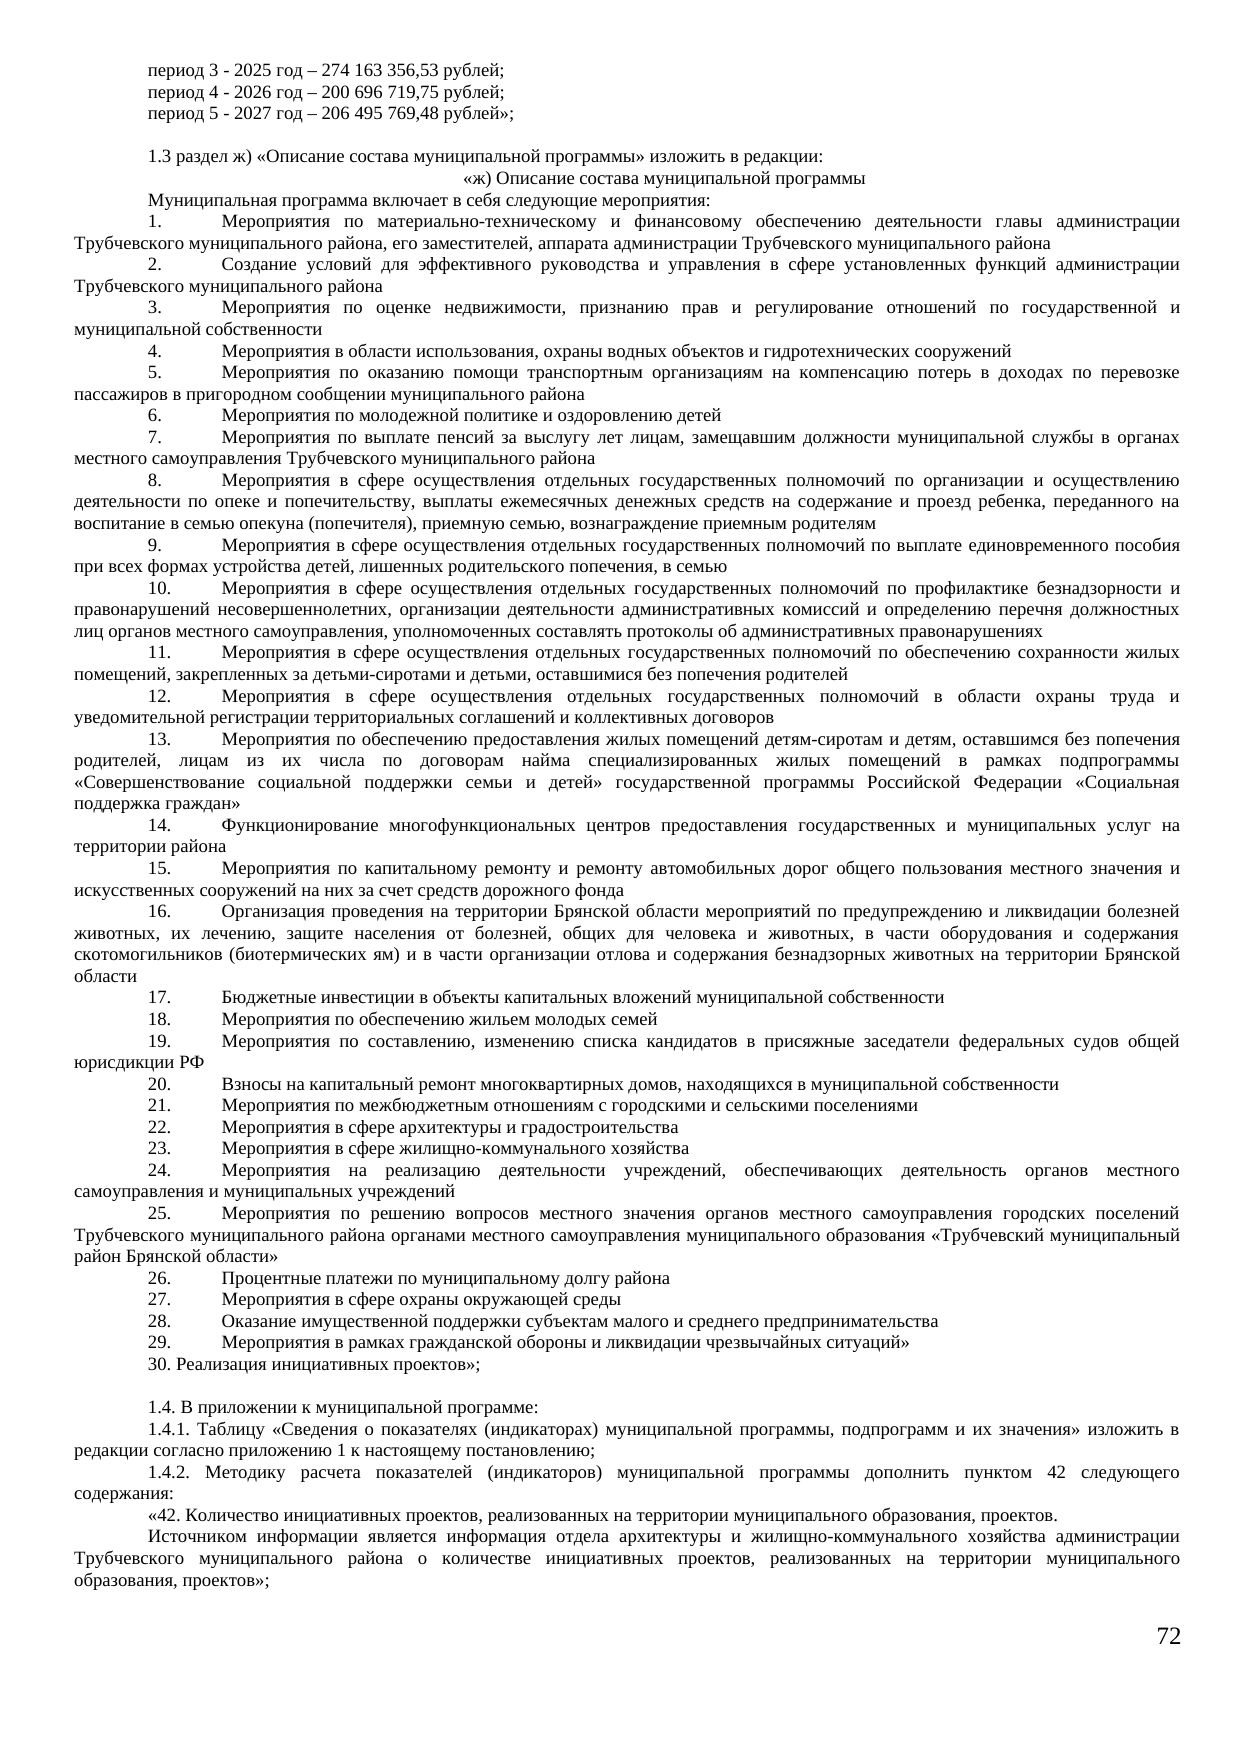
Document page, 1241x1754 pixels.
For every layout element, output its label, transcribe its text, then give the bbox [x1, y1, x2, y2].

text период 4 - 2026 год – 200 696 719,75 рублей; [74, 81, 1181, 102]
text 3. Мероприятия по оценке недвижимости, признанию прав и регулирование отношений по государственной и муниципальной собственности [74, 296, 1181, 339]
text «ж) Описание состава муниципальной программы [74, 167, 1181, 188]
text 1. Мероприятия по материально-техническому и финансовому обеспечению деятельности главы администрации Трубчевского муниципального района, его заместителей, аппарата администрации Трубчевского муниципального района [74, 210, 1181, 253]
text 1.3 раздел ж) «Описание состава муниципальной программы» изложить в редакции: [74, 145, 1181, 167]
text 29. Мероприятия в рамках гражданской обороны и ликвидации чрезвычайных ситуаций» [74, 1331, 1181, 1353]
text 20. Взносы на капитальный ремонт многоквартирных домов, находящихся в муниципальной собственности [74, 1073, 1181, 1094]
text 27. Мероприятия в сфере охраны окружающей среды [74, 1288, 1181, 1310]
text 8. Мероприятия в сфере осуществления отдельных государственных полномочий по организации и осуществлению деятельности по опеке и попечительству, выплаты ежемесячных денежных средств на содержание и проезд ребенка, переданного на воспитание в семью опекуна (попечителя), приемную семью, вознаграждение приемным родителям [74, 469, 1181, 533]
text 23. Мероприятия в сфере жилищно-коммунального хозяйства [74, 1137, 1181, 1159]
text Муниципальная программа включает в себя следующие мероприятия: [74, 188, 1181, 210]
text 1.4.1. Таблицу «Сведения о показателях (индикаторах) муниципальной программы, подпрограмм и их значения» изложить в редакции согласно приложению 1 к настоящему постановлению; [74, 1418, 1181, 1461]
text 2. Создание условий для эффективного руководства и управления в сфере установленных функций администрации Трубчевского муниципального района [74, 253, 1181, 296]
text 4. Мероприятия в области использования, охраны водных объектов и гидротехнических сооружений [74, 339, 1181, 361]
text 10. Мероприятия в сфере осуществления отдельных государственных полномочий по профилактике безнадзорности и правонарушений несовершеннолетних, организации деятельности административных комиссий и определению перечня должностных лиц органов местного самоуправления, уполномоченных составлять протоколы об административных правонарушениях [74, 577, 1181, 641]
text 9. Мероприятия в сфере осуществления отдельных государственных полномочий по выплате единовременного пособия при всех формах устройства детей, лишенных родительского попечения, в семью [74, 533, 1181, 577]
text 26. Процентные платежи по муниципальному долгу района [74, 1267, 1181, 1288]
text 6. Мероприятия по молодежной политике и оздоровлению детей [74, 404, 1181, 426]
text период 5 - 2027 год – 206 495 769,48 рублей»; [74, 102, 1181, 124]
text 11. Мероприятия в сфере осуществления отдельных государственных полномочий по обеспечению сохранности жилых помещений, закрепленных за детьми-сиротами и детьми, оставшимися без попечения родителей [74, 641, 1181, 684]
text 14. Функционирование многофункциональных центров предоставления государственных и муниципальных услуг на территории района [74, 814, 1181, 857]
text 13. Мероприятия по обеспечению предоставления жилых помещений детям-сиротам и детям, оставшимся без попечения родителей, лицам из их числа по договорам найма специализированных жилых помещений в рамках подпрограммы «Совершенствование социальной поддержки семьи и детей» государственной программы Российской Федерации «Социальная поддержка граждан» [74, 728, 1181, 814]
text 7. Мероприятия по выплате пенсий за выслугу лет лицам, замещавшим должности муниципальной службы в органах местного самоуправления Трубчевского муниципального района [74, 426, 1181, 469]
text Источником информации является информация отдела архитектуры и жилищно-коммунального хозяйства администрации Трубчевского муниципального района о количестве инициативных проектов, реализованных на территории муниципального образования, проектов»; [74, 1525, 1181, 1590]
text период 3 - 2025 год – 274 163 356,53 рублей; [74, 59, 1181, 81]
text 19. Мероприятия по составлению, изменению списка кандидатов в присяжные заседатели федеральных судов общей юрисдикции РФ [74, 1029, 1181, 1073]
text «42. Количество инициативных проектов, реализованных на территории муниципального образования, проектов. [74, 1504, 1181, 1525]
text 1.4. В приложении к муниципальной программе: [74, 1396, 1181, 1418]
text 1.4.2. Методику расчета показателей (индикаторов) муниципальной программы дополнить пунктом 42 следующего содержания: [74, 1461, 1181, 1504]
text 22. Мероприятия в сфере архитектуры и градостроительства [74, 1116, 1181, 1137]
text 15. Мероприятия по капитальному ремонту и ремонту автомобильных дорог общего пользования местного значения и искусственных сооружений на них за счет средств дорожного фонда [74, 857, 1181, 900]
text 5. Мероприятия по оказанию помощи транспортным организациям на компенсацию потерь в доходах по перевозке пассажиров в пригородном сообщении муниципального района [74, 361, 1181, 404]
text 12. Мероприятия в сфере осуществления отдельных государственных полномочий в области охраны труда и уведомительной регистрации территориальных соглашений и коллективных договоров [74, 684, 1181, 728]
text 16. Организация проведения на территории Брянской области мероприятий по предупреждению и ликвидации болезней животных, их лечению, защите населения от болезней, общих для человека и животных, в части оборудования и содержания скотомогильников (биотермических ям) и в части организации отлова и содержания безнадзорных животных на территории Брянской области [74, 900, 1181, 986]
text 17. Бюджетные инвестиции в объекты капитальных вложений муниципальной собственности [74, 986, 1181, 1008]
text 30. Реализация инициативных проектов»; [74, 1353, 1181, 1374]
text 21. Мероприятия по межбюджетным отношениям с городскими и сельскими поселениями [74, 1094, 1181, 1116]
text 18. Мероприятия по обеспечению жильем молодых семей [74, 1008, 1181, 1029]
text 24. Мероприятия на реализацию деятельности учреждений, обеспечивающих деятельность органов местного самоуправления и муниципальных учреждений [74, 1159, 1181, 1202]
text 25. Мероприятия по решению вопросов местного значения органов местного самоуправления городских поселений Трубчевского муниципального района органами местного самоуправления муниципального образования «Трубчевский муниципальный район Брянской области» [74, 1202, 1181, 1267]
text 28. Оказание имущественной поддержки субъектам малого и среднего предпринимательства [74, 1310, 1181, 1331]
